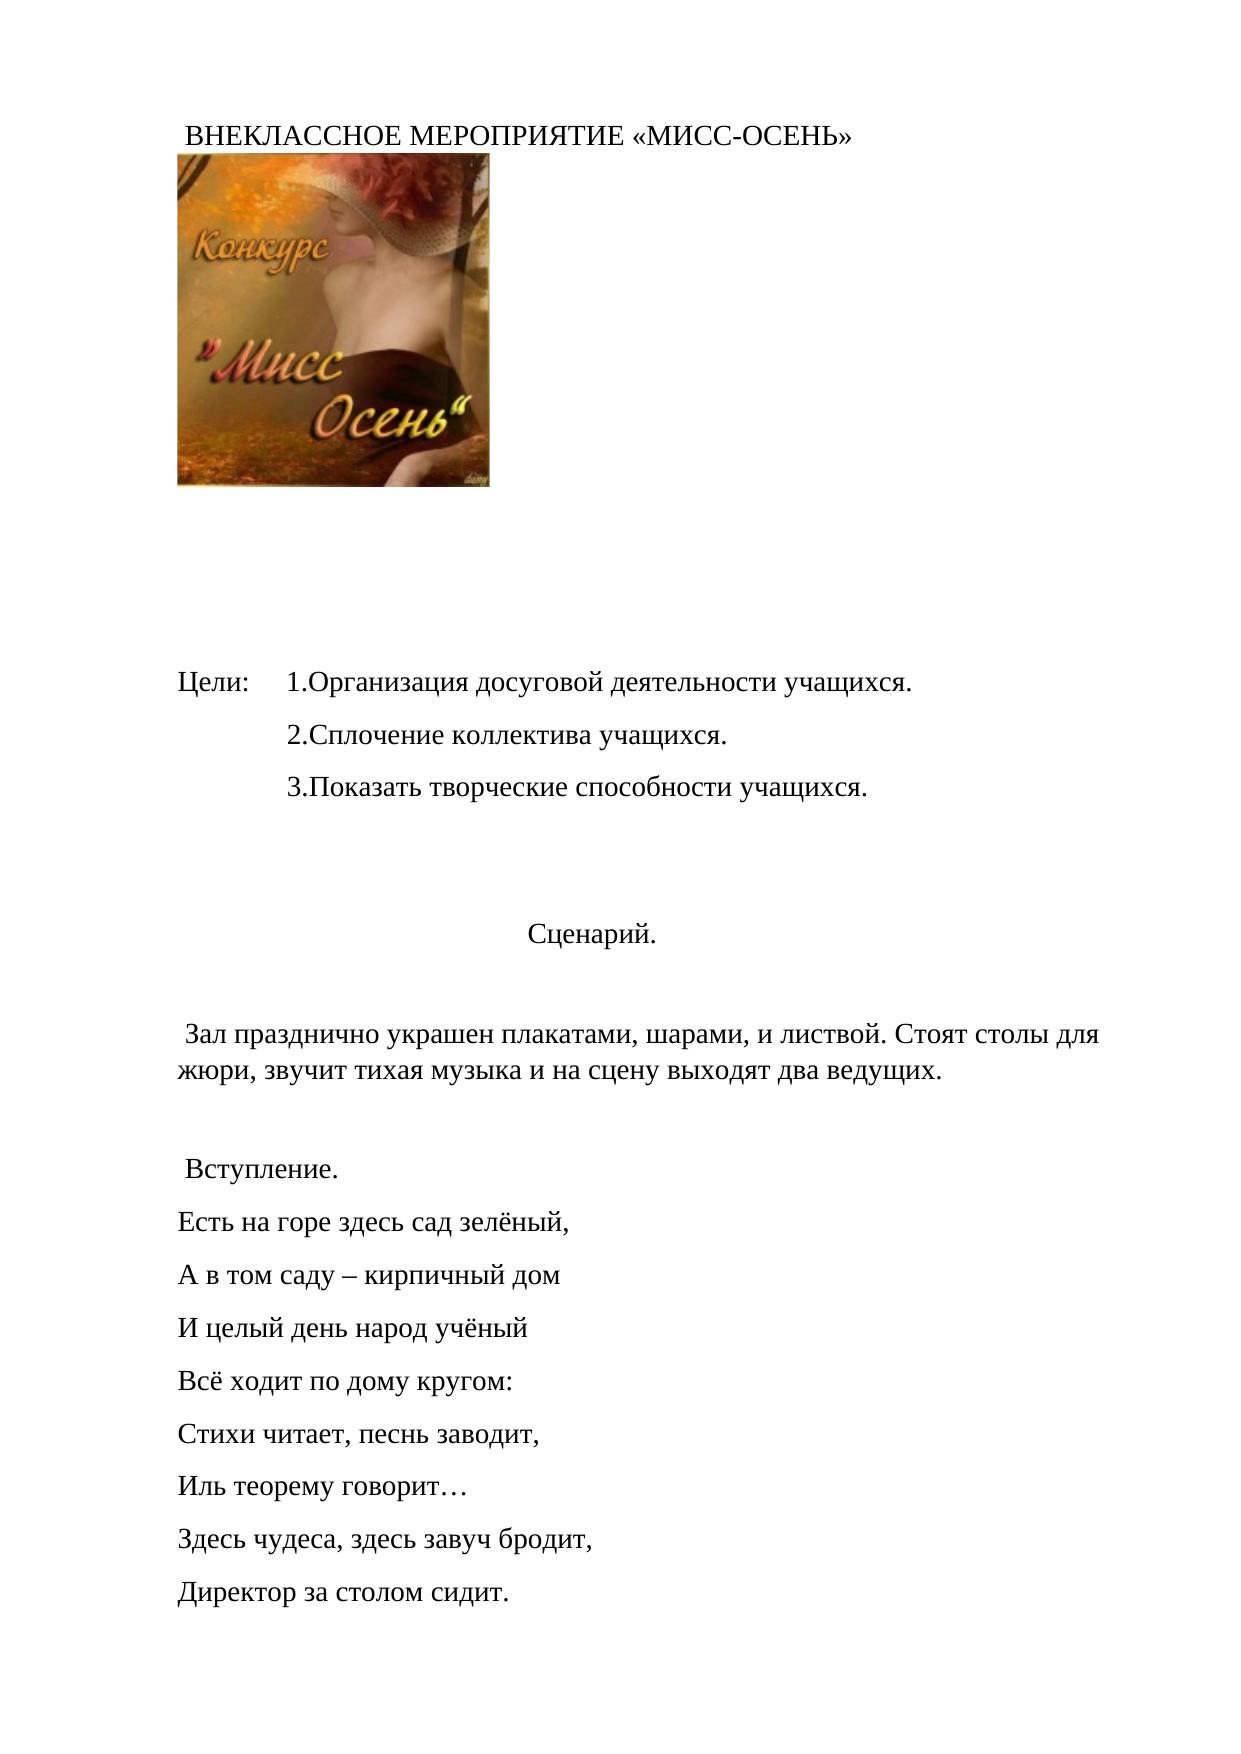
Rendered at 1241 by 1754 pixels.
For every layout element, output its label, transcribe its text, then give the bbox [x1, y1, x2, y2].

text 2.Сплочение коллектива учащихся. [177, 717, 1152, 750]
text Сценарий. [177, 916, 1152, 950]
text Здесь чудеса, здесь завуч бродит, [177, 1521, 1152, 1555]
text И целый день народ учёный [177, 1310, 1152, 1344]
text Иль теорему говорит… [177, 1468, 1152, 1502]
text Зал празднично украшен плакатами, шарами, и листвой. Стоят столы для жюри, звучит тихая музыка и на сцену выходят два ведущих. [177, 1016, 1152, 1086]
text Директор за столом сидит. [177, 1574, 1152, 1608]
text Всё ходит по дому кругом: [177, 1363, 1152, 1396]
text Вступление. [177, 1152, 1152, 1185]
text А в том саду – кирпичный дом [177, 1257, 1152, 1291]
text Цели: 1.Организация досуговой деятельности учащихся. [177, 664, 1152, 697]
text Есть на горе здесь сад зелёный, [177, 1204, 1152, 1238]
text Стихи читает, песнь заводит, [177, 1416, 1152, 1449]
picture [177, 153, 490, 487]
text 3.Показать творческие способности учащихся. [177, 769, 1152, 803]
